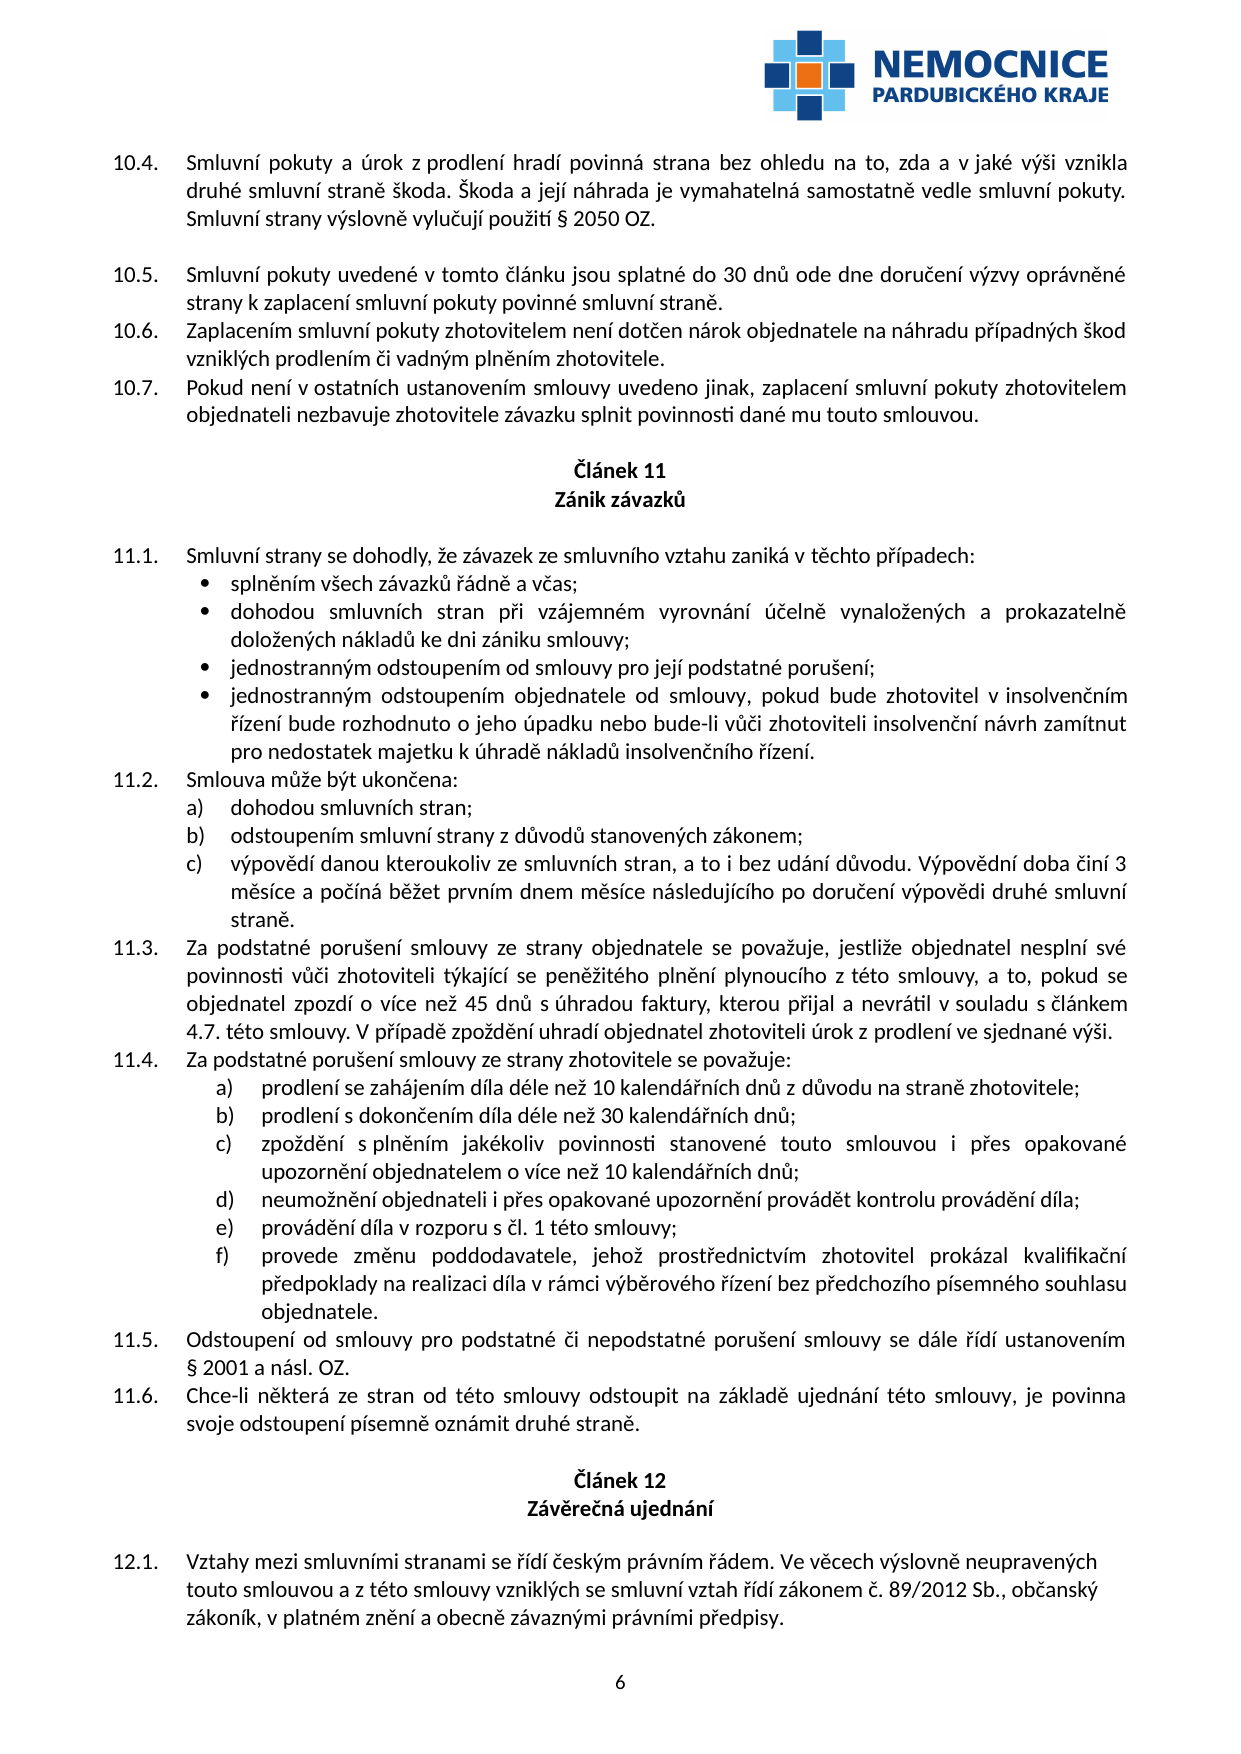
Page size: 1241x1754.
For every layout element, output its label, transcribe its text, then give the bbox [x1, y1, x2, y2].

subtitle 11.3. Za podstatné porušení smlouvy ze strany objednatele se považuje, jestliže objednatel nesplní své povinnosti vůči zhotoviteli týkající se peněžitého plnění plynoucího z této smlouvy, a to, pokud se objednatel zpozdí o více než 45 dnů s úhradou faktury, kterou přijal a nevrátil v souladu s článkem 4.7. této smlouvy. V případě zpoždění uhradí objednatel zhotoviteli úrok z prodlení ve sjednané výši. [112, 933, 1128, 1045]
list prodlení se zahájením díla déle než 10 kalendářních dnů z důvodu na straně zhotovitele; [216, 1073, 1128, 1101]
text Článek 12 [112, 1466, 1128, 1494]
list jednostranným odstoupením objednatele od smlouvy, pokud bude zhotovitel v insolvenčním řízení bude rozhodnuto o jeho úpadku nebo bude-li vůči zhotoviteli insolvenční návrh zamítnut pro nedostatek majetku k úhradě nákladů insolvenčního řízení. [201, 681, 1128, 765]
text 12.1. Vztahy mezi smluvními stranami se řídí českým právním řádem. Ve věcech výslovně neupravených touto smlouvou a z této smlouvy vzniklých se smluvní vztah řídí zákonem č. 89/2012 Sb., občanský zákoník, v platném znění a obecně závaznými právními předpisy. [112, 1547, 1128, 1631]
subtitle 10.7. Pokud není v ostatních ustanovením smlouvy uvedeno jinak, zaplacení smluvní pokuty zhotovitelem objednateli nezbavuje zhotovitele závazku splnit povinnosti dané mu touto smlouvou. [112, 373, 1128, 429]
list dohodou smluvních stran při vzájemném vyrovnání účelně vynaložených a prokazatelně doložených nákladů ke dni zániku smlouvy; [201, 597, 1128, 653]
subtitle 10.6. Zaplacením smluvní pokuty zhotovitelem není dotčen nárok objednatele na náhradu případných škod vzniklých prodlením či vadným plněním zhotovitele. [112, 317, 1128, 373]
text Závěrečná ujednání [112, 1494, 1128, 1522]
text 11.2. Smlouva může být ukončena: [112, 765, 1128, 793]
list neumožnění objednateli i přes opakované upozornění provádět kontrolu provádění díla; [216, 1185, 1128, 1213]
list prodlení s dokončením díla déle než 30 kalendářních dnů; [216, 1101, 1128, 1129]
subtitle 11.1. Smluvní strany se dohodly, že závazek ze smluvního vztahu zaniká v těchto případech: [112, 541, 1128, 569]
list jednostranným odstoupením od smlouvy pro její podstatné porušení; [201, 653, 1128, 681]
list odstoupením smluvní strany z důvodů stanovených zákonem; [186, 821, 1128, 849]
subtitle 11.4. Za podstatné porušení smlouvy ze strany zhotovitele se považuje: [112, 1045, 1128, 1073]
text 11.6. Chce-li některá ze stran od této smlouvy odstoupit na základě ujednání této smlouvy, je povinna svoje odstoupení písemně oznámit druhé straně. [112, 1381, 1128, 1437]
list výpovědí danou kteroukoliv ze smluvních stran, a to i bez udání důvodu. Výpovědní doba činí 3 měsíce a počíná běžet prvním dnem měsíce následujícího po doručení výpovědi druhé smluvní straně. [186, 849, 1128, 933]
subtitle 10.5. Smluvní pokuty uvedené v tomto článku jsou splatné do 30 dnů ode dne doručení výzvy oprávněné strany k zaplacení smluvní pokuty povinné smluvní straně. [112, 261, 1128, 317]
list zpoždění s plněním jakékoliv povinnosti stanovené touto smlouvou i přes opakované upozornění objednatelem o více než 10 kalendářních dnů; [216, 1129, 1128, 1185]
text Zánik závazků [112, 485, 1128, 513]
list splněním všech závazků řádně a včas; [201, 569, 1128, 597]
subtitle 10.4. Smluvní pokuty a úrok z prodlení hradí povinná strana bez ohledu na to, zda a v jaké výši vznikla druhé smluvní straně škoda. Škoda a její náhrada je vymahatelná samostatně vedle smluvní pokuty. Smluvní strany výslovně vylučují použití § 2050 OZ. [112, 148, 1128, 232]
list dohodou smluvních stran; [186, 793, 1128, 821]
text 11.5. Odstoupení od smlouvy pro podstatné či nepodstatné porušení smlouvy se dále řídí ustanovením § 2001 a násl. OZ. [112, 1325, 1128, 1381]
list provede změnu poddodavatele, jehož prostřednictvím zhotovitel prokázal kvalifikační předpoklady na realizaci díla v rámci výběrového řízení bez předchozího písemného souhlasu objednatele. [216, 1241, 1128, 1325]
picture [763, 29, 1108, 122]
text Článek 11 [112, 457, 1128, 485]
list provádění díla v rozporu s čl. 1 této smlouvy; [216, 1213, 1128, 1241]
